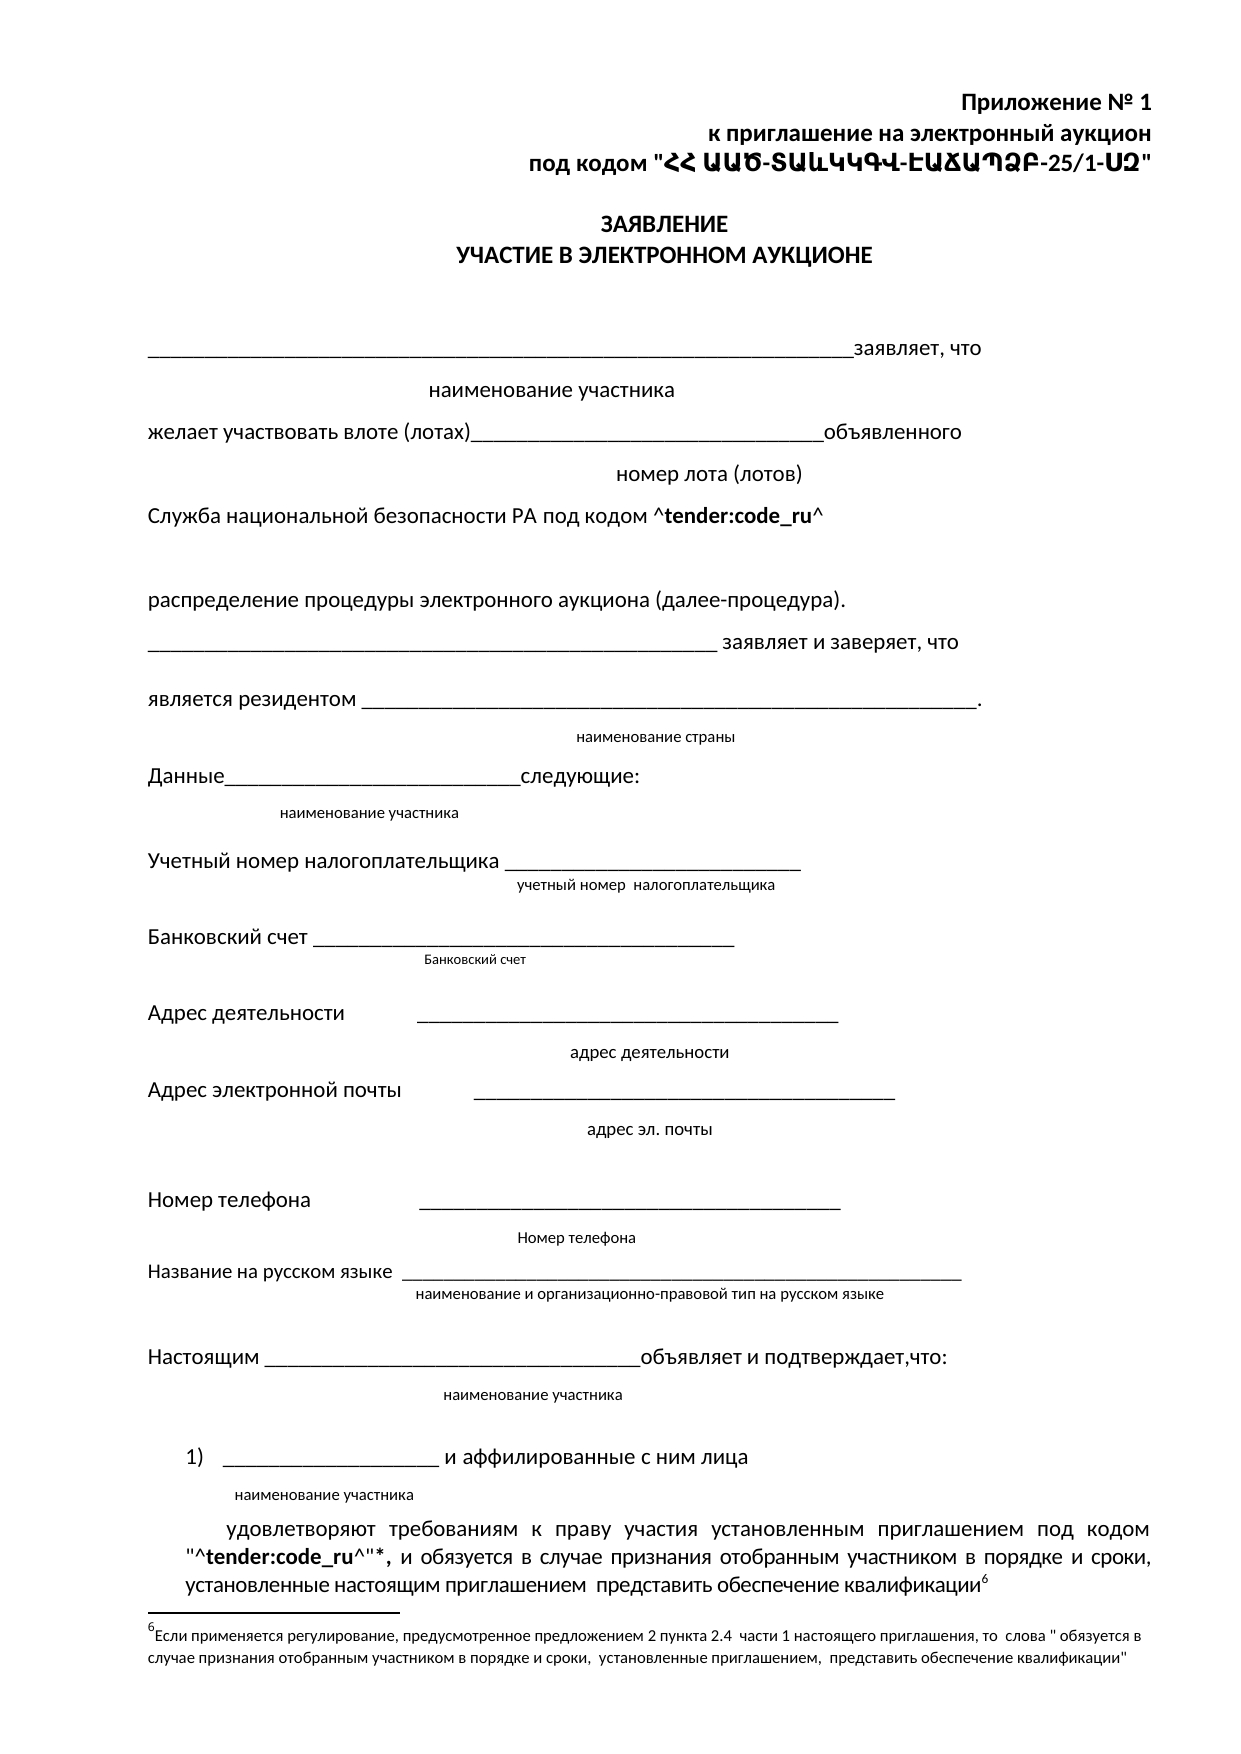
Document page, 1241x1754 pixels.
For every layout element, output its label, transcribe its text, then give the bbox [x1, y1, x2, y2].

text номер лота (лотов) [606, 459, 1152, 487]
text Номер телефона [517, 1227, 1152, 1248]
text ЗАЯВЛЕНИЕ [177, 208, 1152, 239]
text УЧАСТИЕ В ЭЛЕКТРОННОМ АУКЦИОНЕ [177, 239, 1152, 269]
text наименование участника [428, 375, 1152, 403]
text к приглашение на электронный аукцион [177, 117, 1152, 147]
text Учетный номер налогоплательщика __________________________ [148, 846, 1152, 874]
list ___________________ и аффилированные с ним лица [185, 1442, 1152, 1470]
text адрес деятельности [148, 1040, 1152, 1063]
text наименование участника [148, 1484, 1152, 1504]
text наименование страны [576, 727, 1152, 747]
text Приложение № 1 [148, 86, 1152, 117]
text Адрес электронной почты _____________________________________ [148, 1075, 1152, 1103]
text __________________________________________________ заявляет и заверяет, что [148, 627, 1152, 655]
text учетный номер налогоплательщика [148, 874, 1152, 894]
text наименование участника [443, 1384, 1152, 1404]
text ______________________________________________________________заявляет, что [148, 333, 1152, 361]
text Служба национальной безопасности РА под кодом ^tender:code_ru^ [148, 501, 1152, 529]
text Настоящим _________________________________объявляет и подтверждает,что: [148, 1342, 1152, 1370]
text Адрес деятельности _____________________________________ [148, 998, 1152, 1026]
text является резидентом ______________________________________________________. [148, 684, 1152, 713]
text желает участвовать влоте (лотах)_______________________________объявленного [148, 417, 1152, 445]
text Название на русском языке ______________________________________________________ [148, 1258, 1152, 1283]
text Номер телефона _____________________________________ [148, 1186, 1152, 1213]
text Данные__________________________следующие: [148, 761, 1152, 789]
text под кодом "ՀՀ ԱԱԾ-ՏԱևԿԿԳՎ-ԷԱՃԱՊՁԲ-25/1-ՍԶ" [177, 147, 1152, 178]
text адрес эл. почты [148, 1117, 1152, 1140]
text Банковский счет _____________________________________ [148, 922, 1152, 950]
text наименование и организационно-правовой тип на русском языке [148, 1283, 1152, 1304]
text Банковский счет [148, 950, 1152, 968]
text распределение процедуры электронного аукциона (далее-процедура). [148, 585, 1152, 613]
text удовлетворяют требованиям к праву участия установленным приглашением под кодом "^tender:code_ru^"*, и обязуется в случае признания отобранным участником в порядке и сроки, установленные настоящим приглашением представить обеспечение квалификации [185, 1514, 1152, 1598]
text наименование участника [148, 803, 1152, 823]
